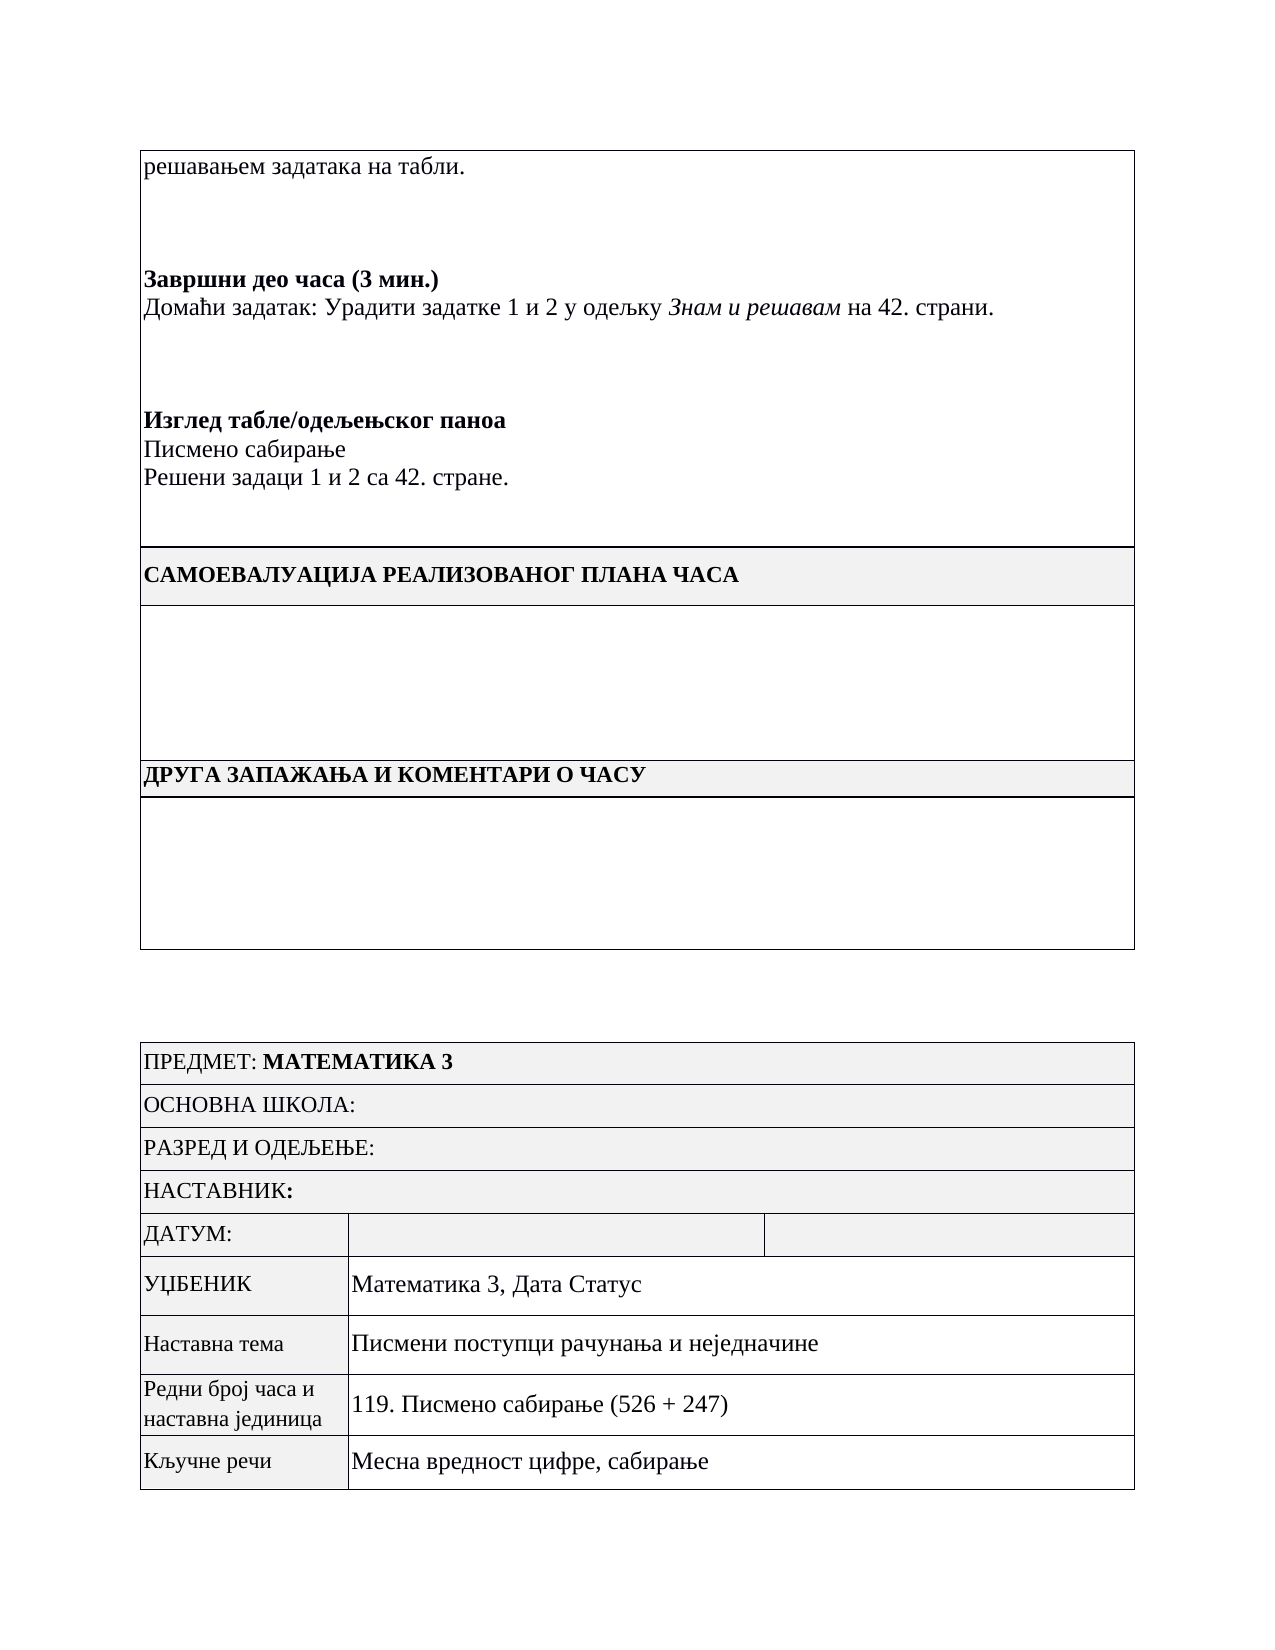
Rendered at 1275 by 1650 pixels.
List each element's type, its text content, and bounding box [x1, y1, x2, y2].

table_cell Месна вредност цифре, сабирање [349, 1436, 1134, 1488]
table_cell ДАТУМ: [141, 1214, 348, 1256]
table_header ПРЕДМЕТ: МАТЕМАТИКА 3 [141, 1043, 1134, 1084]
table_cell Кључне речи [141, 1436, 348, 1488]
table_cell Наставна тема [141, 1316, 348, 1374]
table_cell [141, 606, 1134, 760]
table_cell САМОЕВАЛУАЦИЈА РЕАЛИЗОВАНОГ ПЛАНА ЧАСА [141, 548, 1134, 605]
table_cell НАСТАВНИК: [141, 1171, 1134, 1213]
table_cell Писмени поступци рачунања и неједначине [349, 1316, 1134, 1374]
table_cell РАЗРЕД И ОДЕЉЕЊЕ: [141, 1128, 1134, 1170]
table_cell Mатематика 3, Дата Статус [349, 1257, 1134, 1315]
table_cell ОСНОВНА ШКОЛА: [141, 1085, 1134, 1127]
table_cell [765, 1214, 1134, 1256]
table_cell Редни број часа и наставна јединица [141, 1375, 348, 1435]
table_cell УЏБЕНИК [141, 1257, 348, 1315]
table_cell 119. Писмено сабирање (526 + 247) [349, 1375, 1134, 1435]
table_cell [141, 798, 1134, 948]
table_cell [349, 1214, 764, 1256]
table_cell ДРУГА ЗАПАЖАЊА И КОМЕНТАРИ О ЧАСУ [141, 761, 1134, 796]
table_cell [141, 151, 1134, 546]
